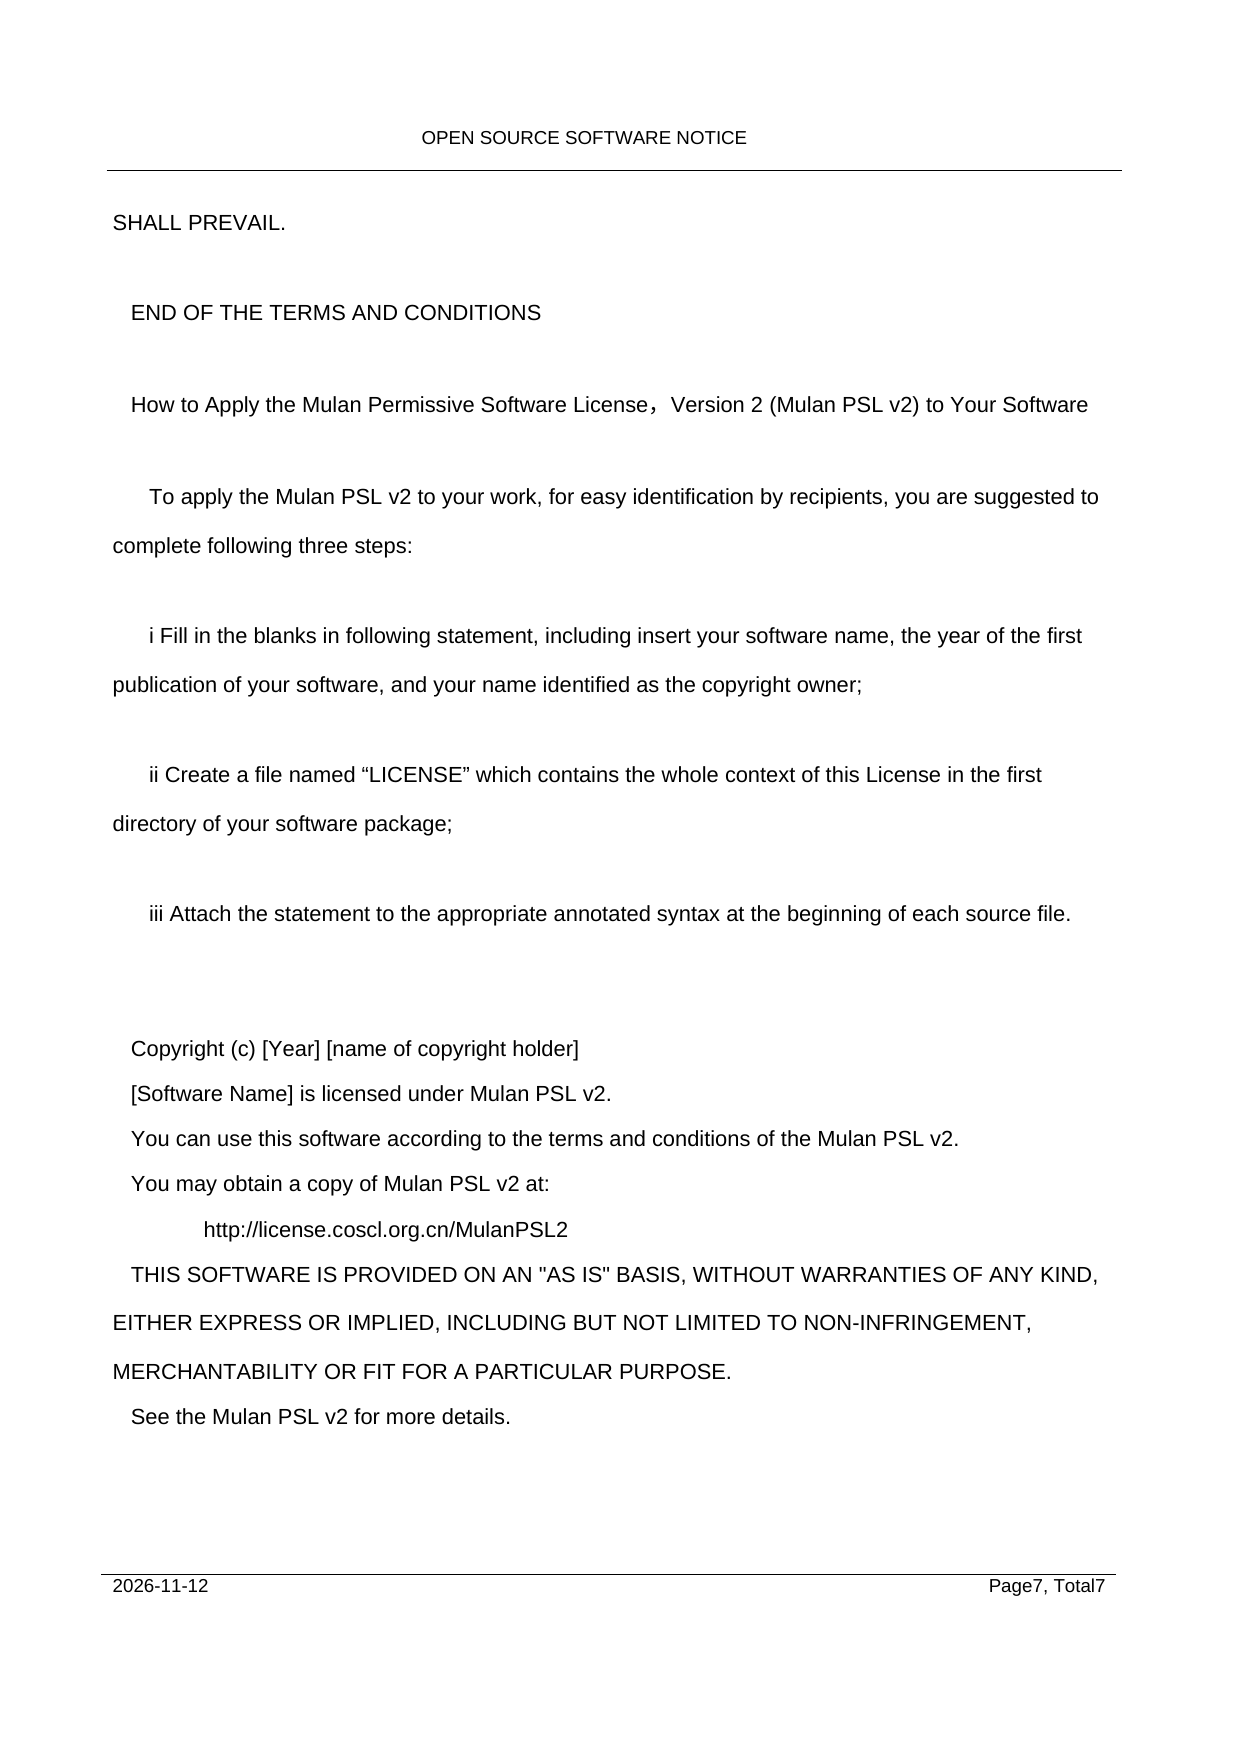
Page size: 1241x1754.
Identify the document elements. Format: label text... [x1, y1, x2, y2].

text ii Create a file named “LICENSE” which contains the whole context of this License in the first directory of your software package; [112, 758, 1128, 839]
text END OF THE TERMS AND CONDITIONS [112, 297, 1128, 329]
text [Software Name] is licensed under Mulan PSL v2. [112, 1077, 1128, 1110]
text See the Mulan PSL v2 for more details. [112, 1401, 1128, 1433]
text How to Apply the Mulan Permissive Software License，Version 2 (Mulan PSL v2) to Your Software [112, 387, 1128, 419]
text THIS SOFTWARE IS PROVIDED ON AN "AS IS" BASIS, WITHOUT WARRANTIES OF ANY KIND, EITHER EXPRESS OR IMPLIED, INCLUDING BUT NOT LIMITED TO NON-INFRINGEMENT, MERCHANTABILITY OR FIT FOR A PARTICULAR PURPOSE. [112, 1258, 1128, 1388]
text http://license.coscl.org.cn/MulanPSL2 [112, 1213, 1128, 1245]
text iii Attach the statement to the appropriate annotated syntax at the beginning of each source file. [112, 897, 1128, 929]
text You can use this software according to the terms and conditions of the Mulan PSL v2. [112, 1123, 1128, 1155]
text Copyright (c) [Year] [name of copyright holder] [112, 1032, 1128, 1065]
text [112, 206, 1128, 239]
text To apply the Mulan PSL v2 to your work, for easy identification by recipients, you are suggested to complete following three steps: [112, 480, 1128, 561]
text i Fill in the blanks in following statement, including insert your software name, the year of the first publication of your software, and your name identified as the copyright owner; [112, 619, 1128, 700]
text You may obtain a copy of Mulan PSL v2 at: [112, 1168, 1128, 1200]
